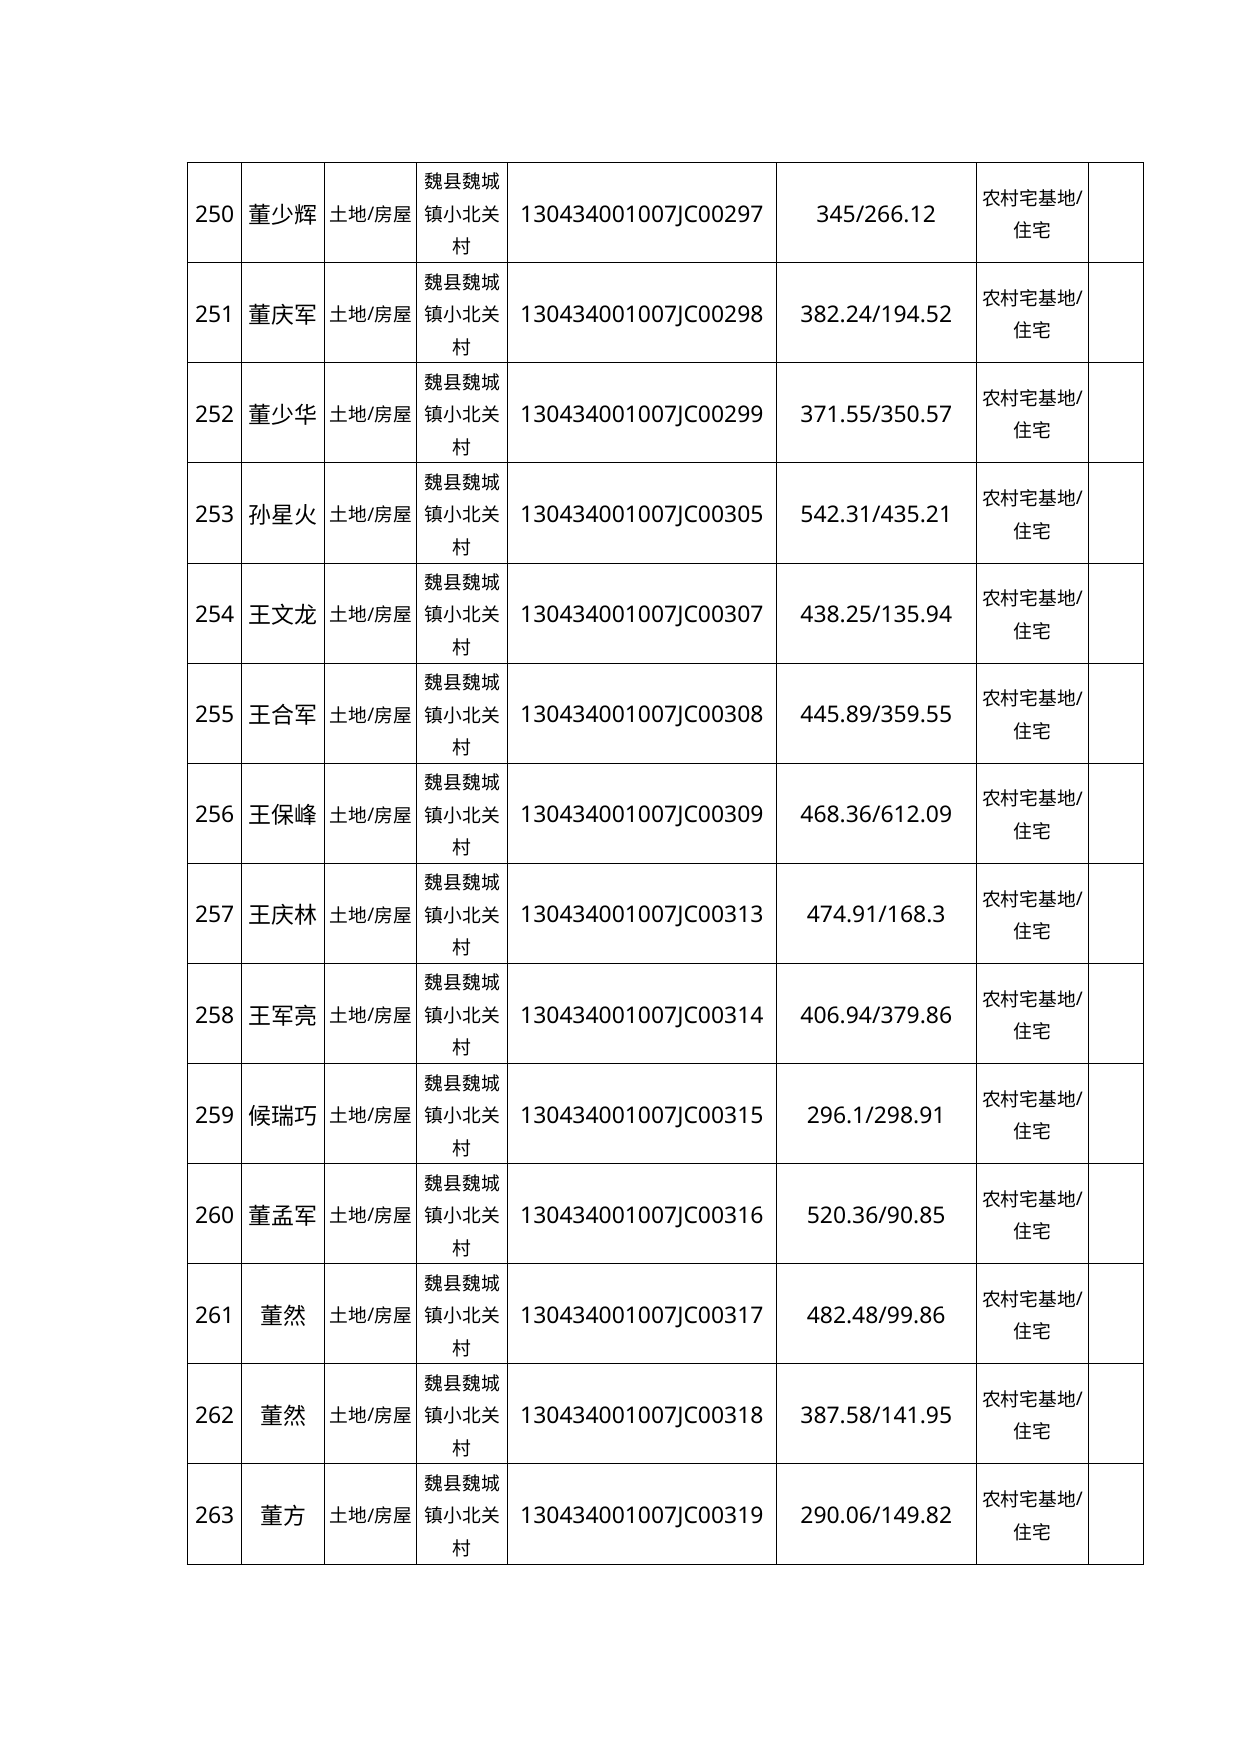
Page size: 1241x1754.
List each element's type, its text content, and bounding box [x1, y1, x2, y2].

table_cell 王文龙 [242, 564, 324, 662]
table_cell 130434001007JC00317 [508, 1264, 776, 1363]
table_cell 农村宅基地/住宅 [977, 1464, 1088, 1563]
table_cell 魏县魏城镇小北关村 [417, 1364, 507, 1463]
table_cell [1089, 163, 1143, 262]
table_cell 387.58/141.95 [777, 1364, 976, 1463]
table_cell 农村宅基地/住宅 [977, 664, 1088, 763]
table_cell 魏县魏城镇小北关村 [417, 664, 507, 763]
table_cell 土地/房屋 [325, 564, 416, 662]
table_cell 农村宅基地/住宅 [977, 263, 1088, 362]
table_cell 魏县魏城镇小北关村 [417, 564, 507, 662]
table_cell 农村宅基地/住宅 [977, 363, 1088, 462]
table_cell 董然 [242, 1264, 324, 1363]
table_cell 魏县魏城镇小北关村 [417, 964, 507, 1063]
table_cell 255 [188, 664, 241, 763]
table_cell 260 [188, 1164, 241, 1263]
table_cell 345/266.12 [777, 163, 976, 262]
table_cell 256 [188, 764, 241, 863]
table_cell 290.06/149.82 [777, 1464, 976, 1563]
table_cell 130434001007JC00319 [508, 1464, 776, 1563]
table_cell 农村宅基地/住宅 [977, 964, 1088, 1063]
table_cell 130434001007JC00309 [508, 764, 776, 863]
table_cell 魏县魏城镇小北关村 [417, 163, 507, 262]
table_cell 438.25/135.94 [777, 564, 976, 662]
table_cell 魏县魏城镇小北关村 [417, 263, 507, 362]
table_cell 魏县魏城镇小北关村 [417, 363, 507, 462]
table_cell 382.24/194.52 [777, 263, 976, 362]
table_cell 农村宅基地/住宅 [977, 1364, 1088, 1463]
table_cell 土地/房屋 [325, 263, 416, 362]
table_cell 474.91/168.3 [777, 864, 976, 963]
table_cell 262 [188, 1364, 241, 1463]
table_cell 王保峰 [242, 764, 324, 863]
table_cell 130434001007JC00307 [508, 564, 776, 662]
table_cell 董孟军 [242, 1164, 324, 1263]
table_cell 魏县魏城镇小北关村 [417, 1464, 507, 1563]
table_cell 魏县魏城镇小北关村 [417, 764, 507, 863]
table_cell [1089, 664, 1143, 763]
table_cell 魏县魏城镇小北关村 [417, 1064, 507, 1163]
table_cell 130434001007JC00298 [508, 263, 776, 362]
table_cell 孙星火 [242, 463, 324, 562]
table_cell 371.55/350.57 [777, 363, 976, 462]
table_cell 542.31/435.21 [777, 463, 976, 562]
table_cell 农村宅基地/住宅 [977, 1264, 1088, 1363]
table_cell 130434001007JC00299 [508, 363, 776, 462]
table_cell 130434001007JC00297 [508, 163, 776, 262]
table_cell [1089, 964, 1143, 1063]
table_cell [1089, 564, 1143, 662]
table_cell 250 [188, 163, 241, 262]
table_cell 董少辉 [242, 163, 324, 262]
table_cell 520.36/90.85 [777, 1164, 976, 1263]
table_cell [1089, 1164, 1143, 1263]
table_cell 土地/房屋 [325, 664, 416, 763]
table_cell 王合军 [242, 664, 324, 763]
table_cell 251 [188, 263, 241, 362]
table_cell 土地/房屋 [325, 163, 416, 262]
table_cell 董然 [242, 1364, 324, 1463]
table_cell 农村宅基地/住宅 [977, 564, 1088, 662]
table_cell 258 [188, 964, 241, 1063]
table_cell 130434001007JC00305 [508, 463, 776, 562]
table_cell 魏县魏城镇小北关村 [417, 1164, 507, 1263]
table_cell 259 [188, 1064, 241, 1163]
table_cell 468.36/612.09 [777, 764, 976, 863]
table_cell 土地/房屋 [325, 764, 416, 863]
table_cell 魏县魏城镇小北关村 [417, 463, 507, 562]
table_cell 魏县魏城镇小北关村 [417, 864, 507, 963]
table_cell 董方 [242, 1464, 324, 1563]
table_cell 土地/房屋 [325, 864, 416, 963]
table_cell 130434001007JC00314 [508, 964, 776, 1063]
table_cell 482.48/99.86 [777, 1264, 976, 1363]
table_cell 土地/房屋 [325, 463, 416, 562]
table_cell 296.1/298.91 [777, 1064, 976, 1163]
table_cell 董少华 [242, 363, 324, 462]
table_cell 候瑞巧 [242, 1064, 324, 1163]
table_cell [1089, 363, 1143, 462]
table_cell 王军亮 [242, 964, 324, 1063]
table_cell 130434001007JC00315 [508, 1064, 776, 1163]
table_cell 魏县魏城镇小北关村 [417, 1264, 507, 1363]
table_cell 130434001007JC00308 [508, 664, 776, 763]
table_cell 农村宅基地/住宅 [977, 864, 1088, 963]
table_cell 董庆军 [242, 263, 324, 362]
table_cell 土地/房屋 [325, 1164, 416, 1263]
table_cell 261 [188, 1264, 241, 1363]
table_cell [1089, 263, 1143, 362]
table_cell [1089, 864, 1143, 963]
table_cell [1089, 1364, 1143, 1463]
table_cell 土地/房屋 [325, 363, 416, 462]
table_cell [1089, 1264, 1143, 1363]
table_cell 445.89/359.55 [777, 664, 976, 763]
table_cell [1089, 1064, 1143, 1163]
table_cell 土地/房屋 [325, 1464, 416, 1563]
table_cell 130434001007JC00318 [508, 1364, 776, 1463]
table_cell 农村宅基地/住宅 [977, 463, 1088, 562]
table_cell 252 [188, 363, 241, 462]
table_cell 406.94/379.86 [777, 964, 976, 1063]
table_cell 土地/房屋 [325, 964, 416, 1063]
table_cell 257 [188, 864, 241, 963]
table_cell 263 [188, 1464, 241, 1563]
table_cell 农村宅基地/住宅 [977, 1164, 1088, 1263]
table_cell 王庆林 [242, 864, 324, 963]
table_cell [1089, 1464, 1143, 1563]
table_cell 土地/房屋 [325, 1364, 416, 1463]
table_cell 农村宅基地/住宅 [977, 1064, 1088, 1163]
table_cell 130434001007JC00316 [508, 1164, 776, 1263]
table_cell 农村宅基地/住宅 [977, 163, 1088, 262]
table_cell 254 [188, 564, 241, 662]
table_cell 土地/房屋 [325, 1264, 416, 1363]
table_cell 农村宅基地/住宅 [977, 764, 1088, 863]
table_cell 130434001007JC00313 [508, 864, 776, 963]
table_cell 253 [188, 463, 241, 562]
table_cell [1089, 764, 1143, 863]
table_cell 土地/房屋 [325, 1064, 416, 1163]
table_cell [1089, 463, 1143, 562]
